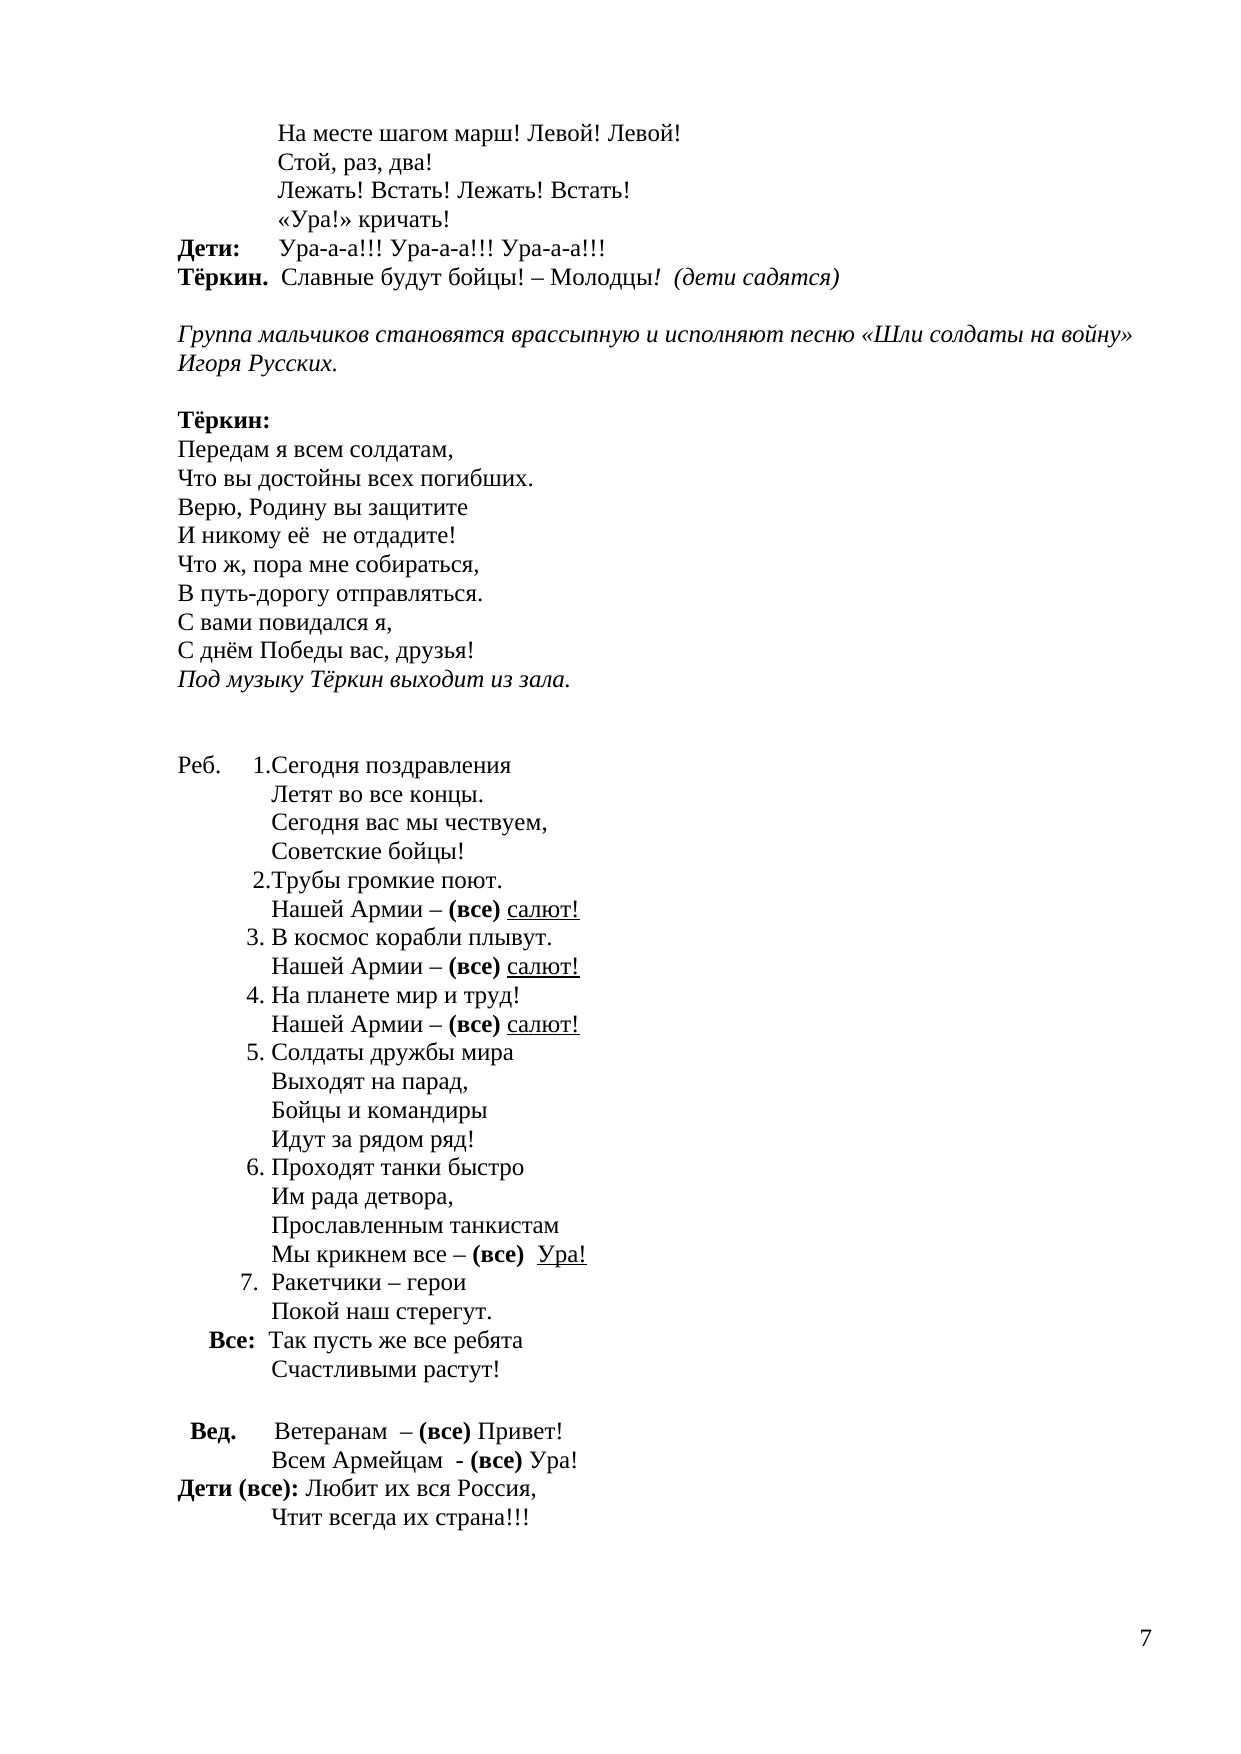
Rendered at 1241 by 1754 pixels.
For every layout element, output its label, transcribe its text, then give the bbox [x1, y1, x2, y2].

text Нашей Армии – (все) салют! [177, 894, 1152, 922]
text С вами повидался я, [177, 607, 1152, 636]
text Летят во все концы. [177, 779, 1152, 807]
text 6. Проходят танки быстро [177, 1152, 1152, 1181]
text Идут за рядом ряд! [177, 1124, 1152, 1152]
text «Ура!» кричать! [177, 204, 1152, 233]
text На месте шагом марш! Левой! Левой! [177, 118, 1152, 147]
text Стой, раз, два! [177, 147, 1152, 176]
text Бойцы и командиры [177, 1095, 1152, 1124]
text 3. В космос корабли плывут. [177, 922, 1152, 951]
text Дети (все): Любит их вся Россия, [177, 1473, 1152, 1502]
text Дети: Ура-а-а!!! Ура-а-а!!! Ура-а-а!!! [177, 233, 1152, 262]
text Сегодня вас мы чествуем, [177, 807, 1152, 836]
text Под музыку Тёркин выходит из зала. [177, 664, 1152, 693]
text Группа мальчиков становятся врассыпную и исполняют песню «Шли солдаты на войну» Игоря Русских. [177, 319, 1152, 377]
text 7. Ракетчики – герои [177, 1267, 1152, 1296]
text Выходят на парад, [177, 1066, 1152, 1095]
text Лежать! Встать! Лежать! Встать! [177, 176, 1152, 204]
text Верю, Родину вы защитите [177, 492, 1152, 521]
text Что вы достойны всех погибших. [177, 463, 1152, 492]
text Им рада детвора, [177, 1181, 1152, 1210]
text 4. На планете мир и труд! [177, 980, 1152, 1009]
text 5. Солдаты дружбы мира [177, 1037, 1152, 1066]
text С днём Победы вас, друзья! [177, 636, 1152, 664]
text Нашей Армии – (все) салют! [177, 1009, 1152, 1037]
text Тёркин. Славные будут бойцы! – Молодцы! (дети садятся) [177, 262, 1152, 291]
text Нашей Армии – (все) салют! [177, 951, 1152, 980]
text Реб. 1.Сегодня поздравления [177, 750, 1152, 779]
text В путь-дорогу отправляться. [177, 578, 1152, 607]
text И никому её не отдадите! [177, 521, 1152, 549]
text 2.Трубы громкие поют. [177, 865, 1152, 894]
text Мы крикнем все – (все) Ура! [177, 1239, 1152, 1267]
text Тёркин: [177, 406, 1152, 434]
text Что ж, пора мне собираться, [177, 549, 1152, 578]
text Прославленным танкистам [177, 1210, 1152, 1239]
text Всем Армейцам - (все) Ура! [177, 1445, 1152, 1473]
text Передам я всем солдатам, [177, 434, 1152, 463]
text Советские бойцы! [177, 836, 1152, 865]
text Вед. Ветеранам – (все) Привет! [177, 1416, 1152, 1445]
text Покой наш стерегут. [177, 1296, 1152, 1325]
text Все: Так пусть же все ребята [177, 1325, 1152, 1354]
text Счастливыми растут! [177, 1354, 1152, 1382]
text Чтит всегда их страна!!! [177, 1502, 1152, 1531]
